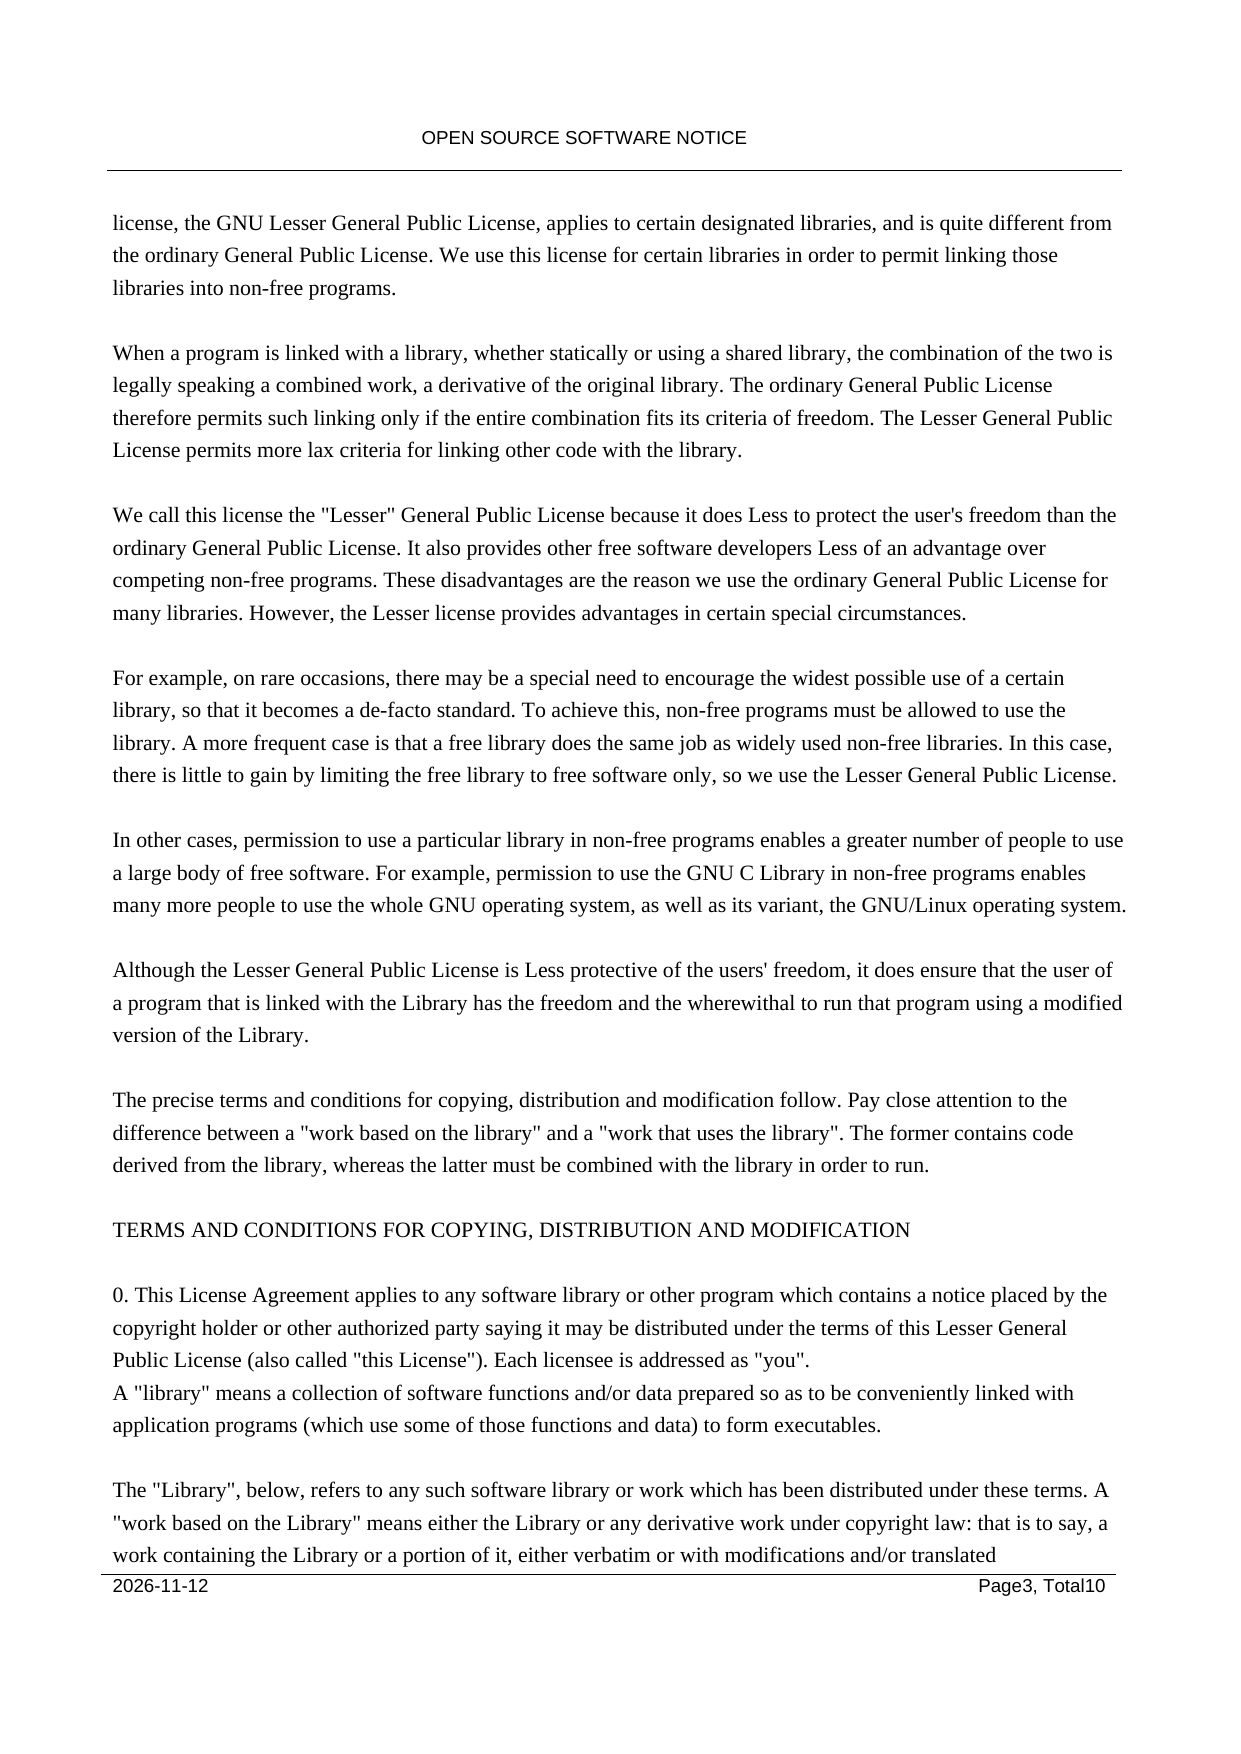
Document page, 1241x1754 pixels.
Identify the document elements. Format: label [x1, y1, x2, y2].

text [112, 206, 1128, 1571]
